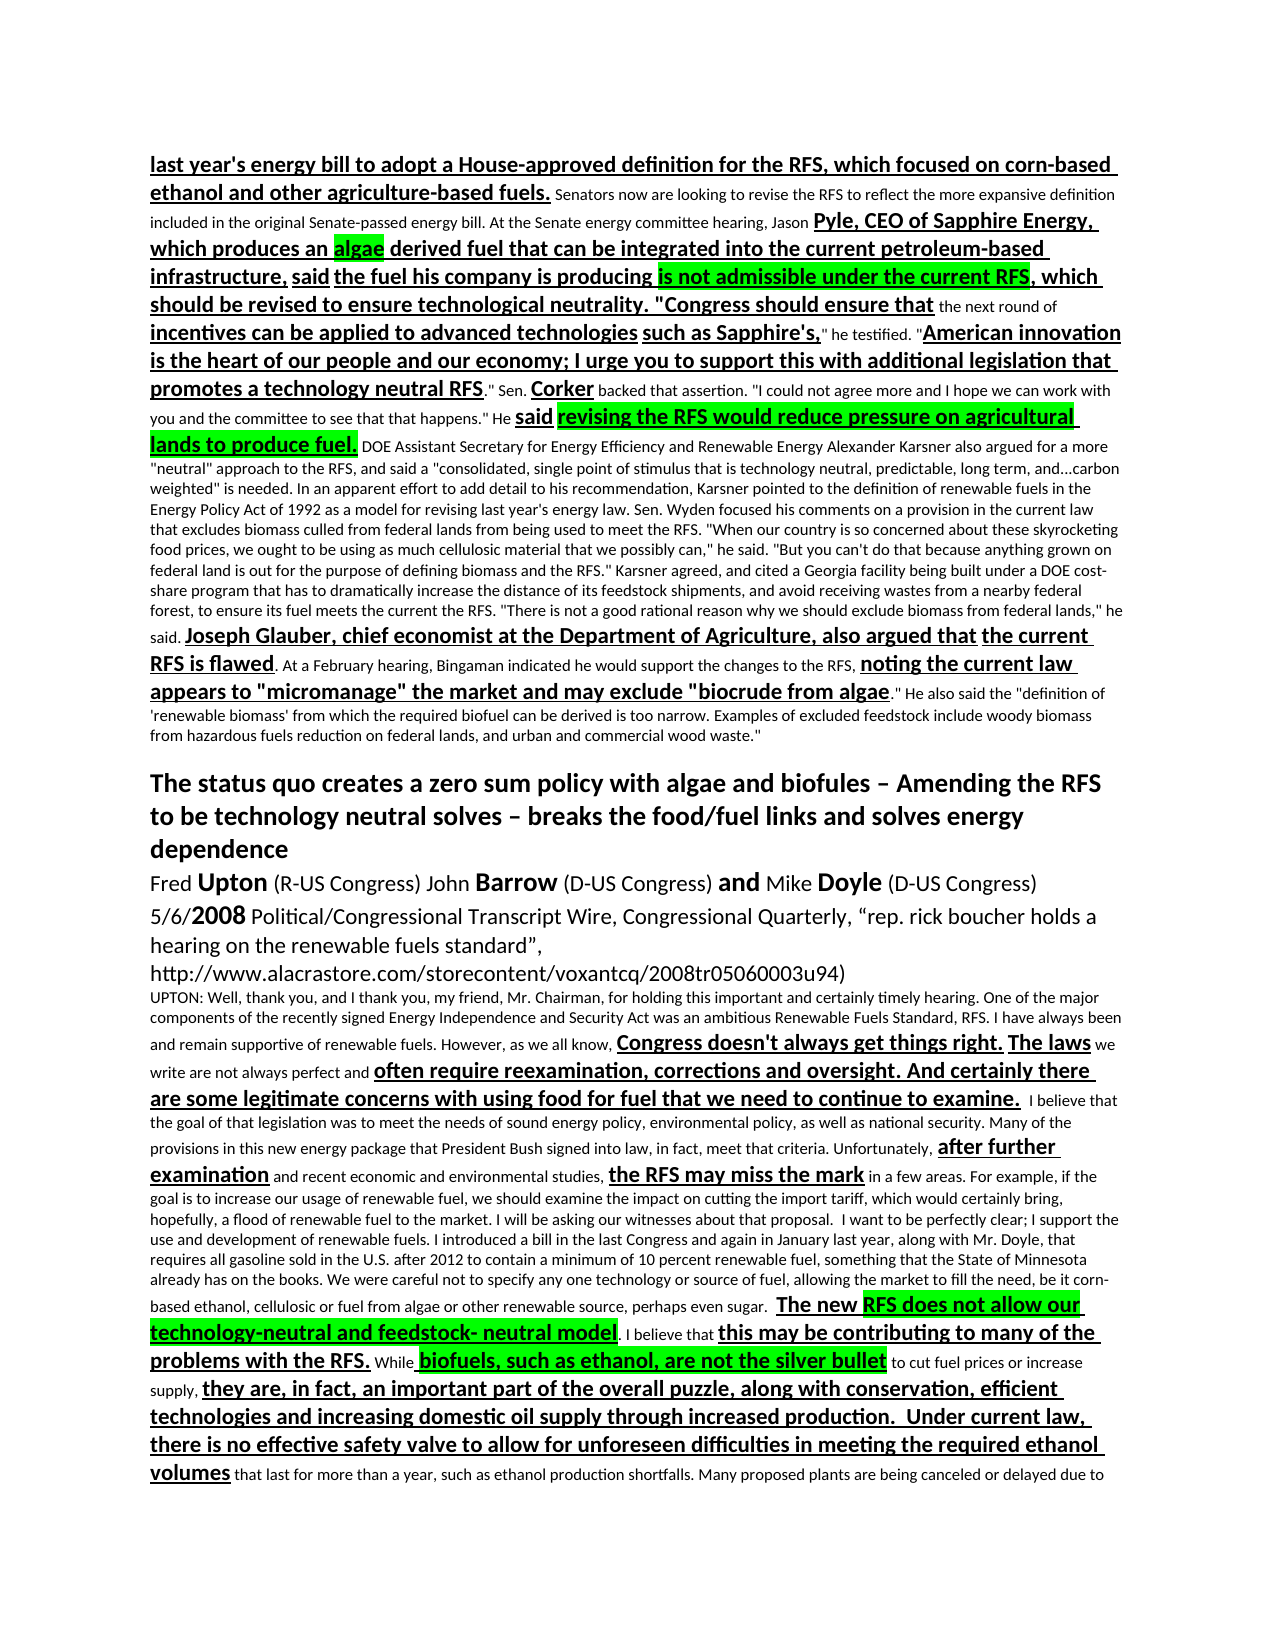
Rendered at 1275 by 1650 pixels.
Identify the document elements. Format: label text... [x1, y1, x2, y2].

subtitle The status quo creates a zero sum policy with algae and biofules – Amending the RFS to be technology neutral solves – breaks the food/fuel links and solves energy dependence [150, 766, 1125, 865]
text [150, 150, 1125, 745]
text Fred Upton (R-US Congress) John Barrow (D-US Congress) and Mike Doyle (D-US Congress) 5/6/2008 Political/Congressional Transcript Wire, Congressional Quarterly, “rep. rick boucher holds a hearing on the renewable fuels standard”, http://www.alacrastore.com/storecontent/voxantcq/2008tr05060003u94) [150, 865, 1125, 987]
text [150, 987, 1125, 1486]
